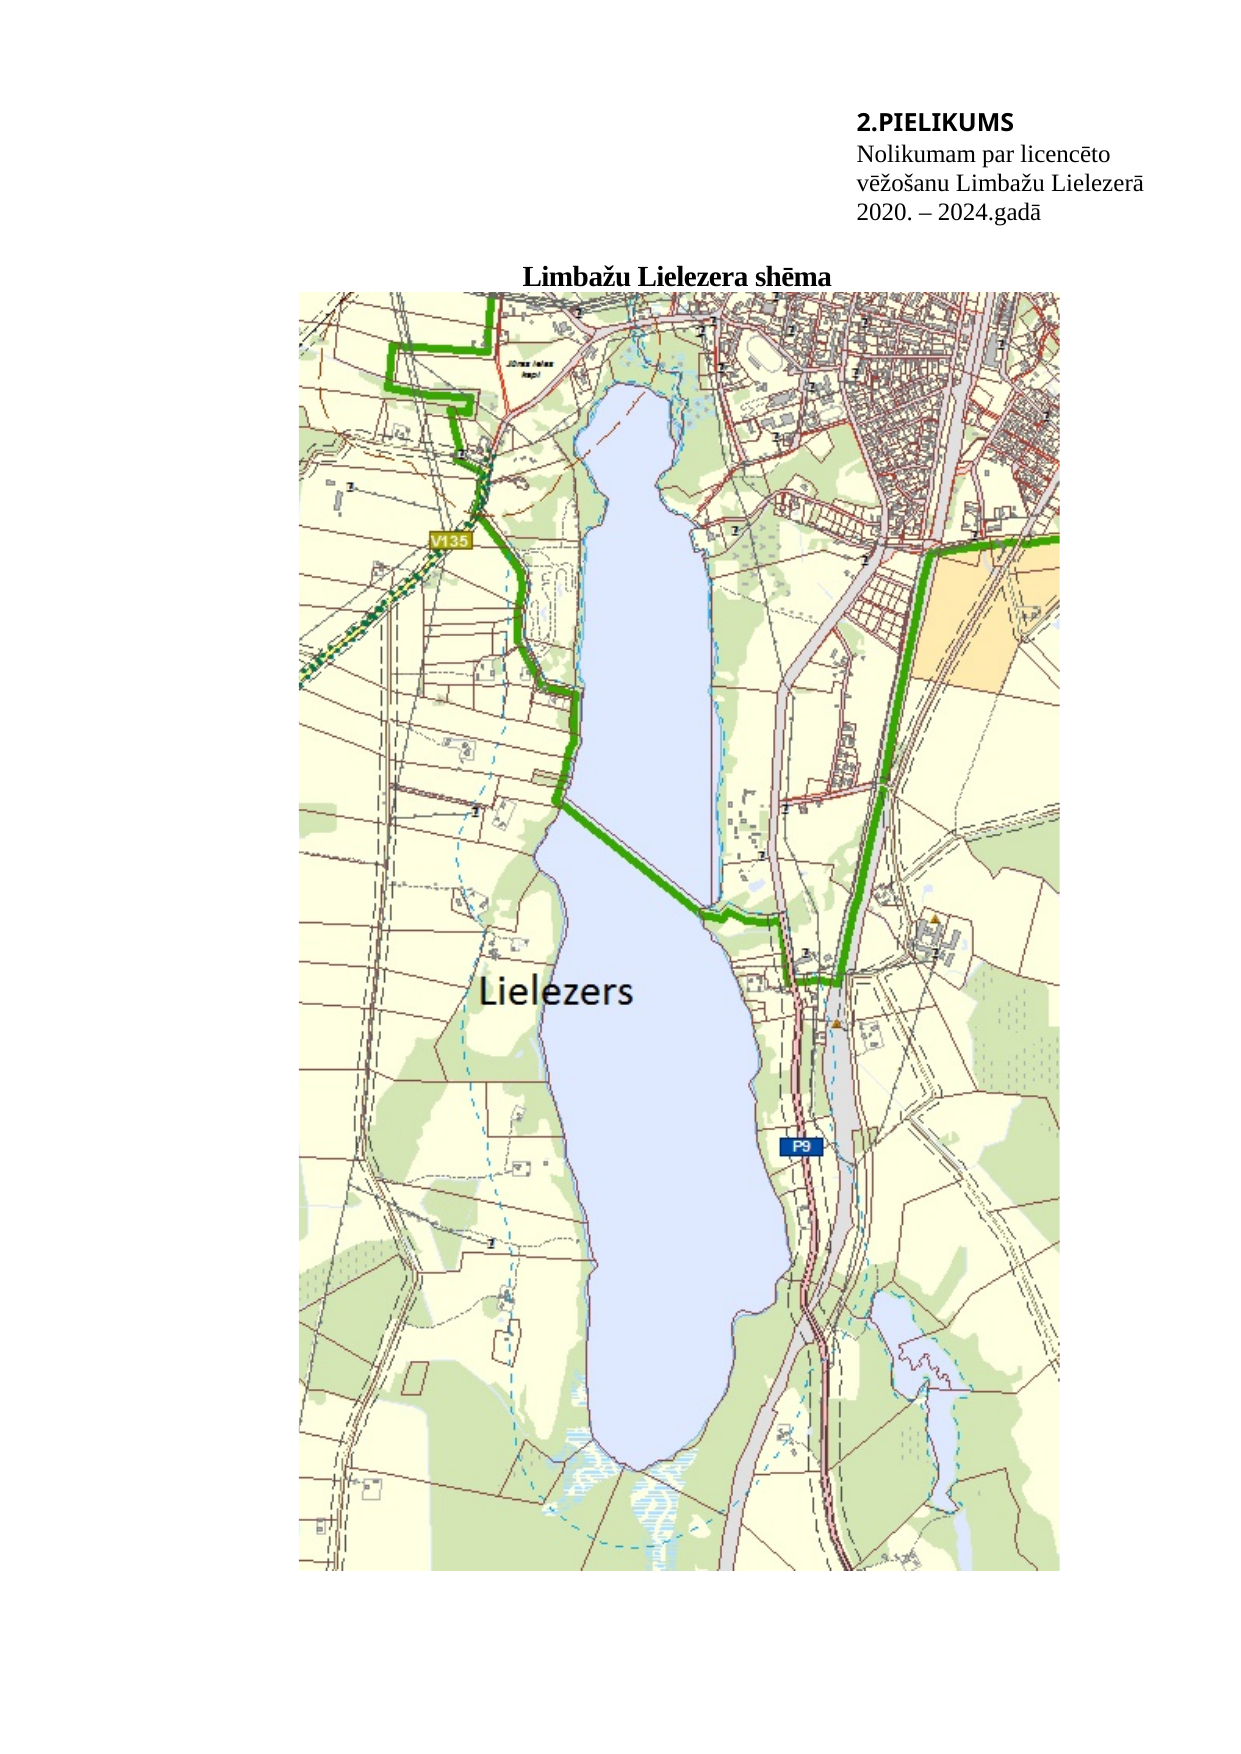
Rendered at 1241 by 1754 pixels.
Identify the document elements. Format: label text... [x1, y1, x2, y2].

text Limbažu Lielezera shēma [177, 259, 1177, 293]
text 2.Pielikums [856, 105, 1181, 139]
text Nolikumam par licencēto vēžošanu Limbažu Lielezerā [856, 139, 1181, 197]
text 2020. – 2024.gadā [856, 197, 1181, 225]
picture [298, 292, 1060, 1571]
